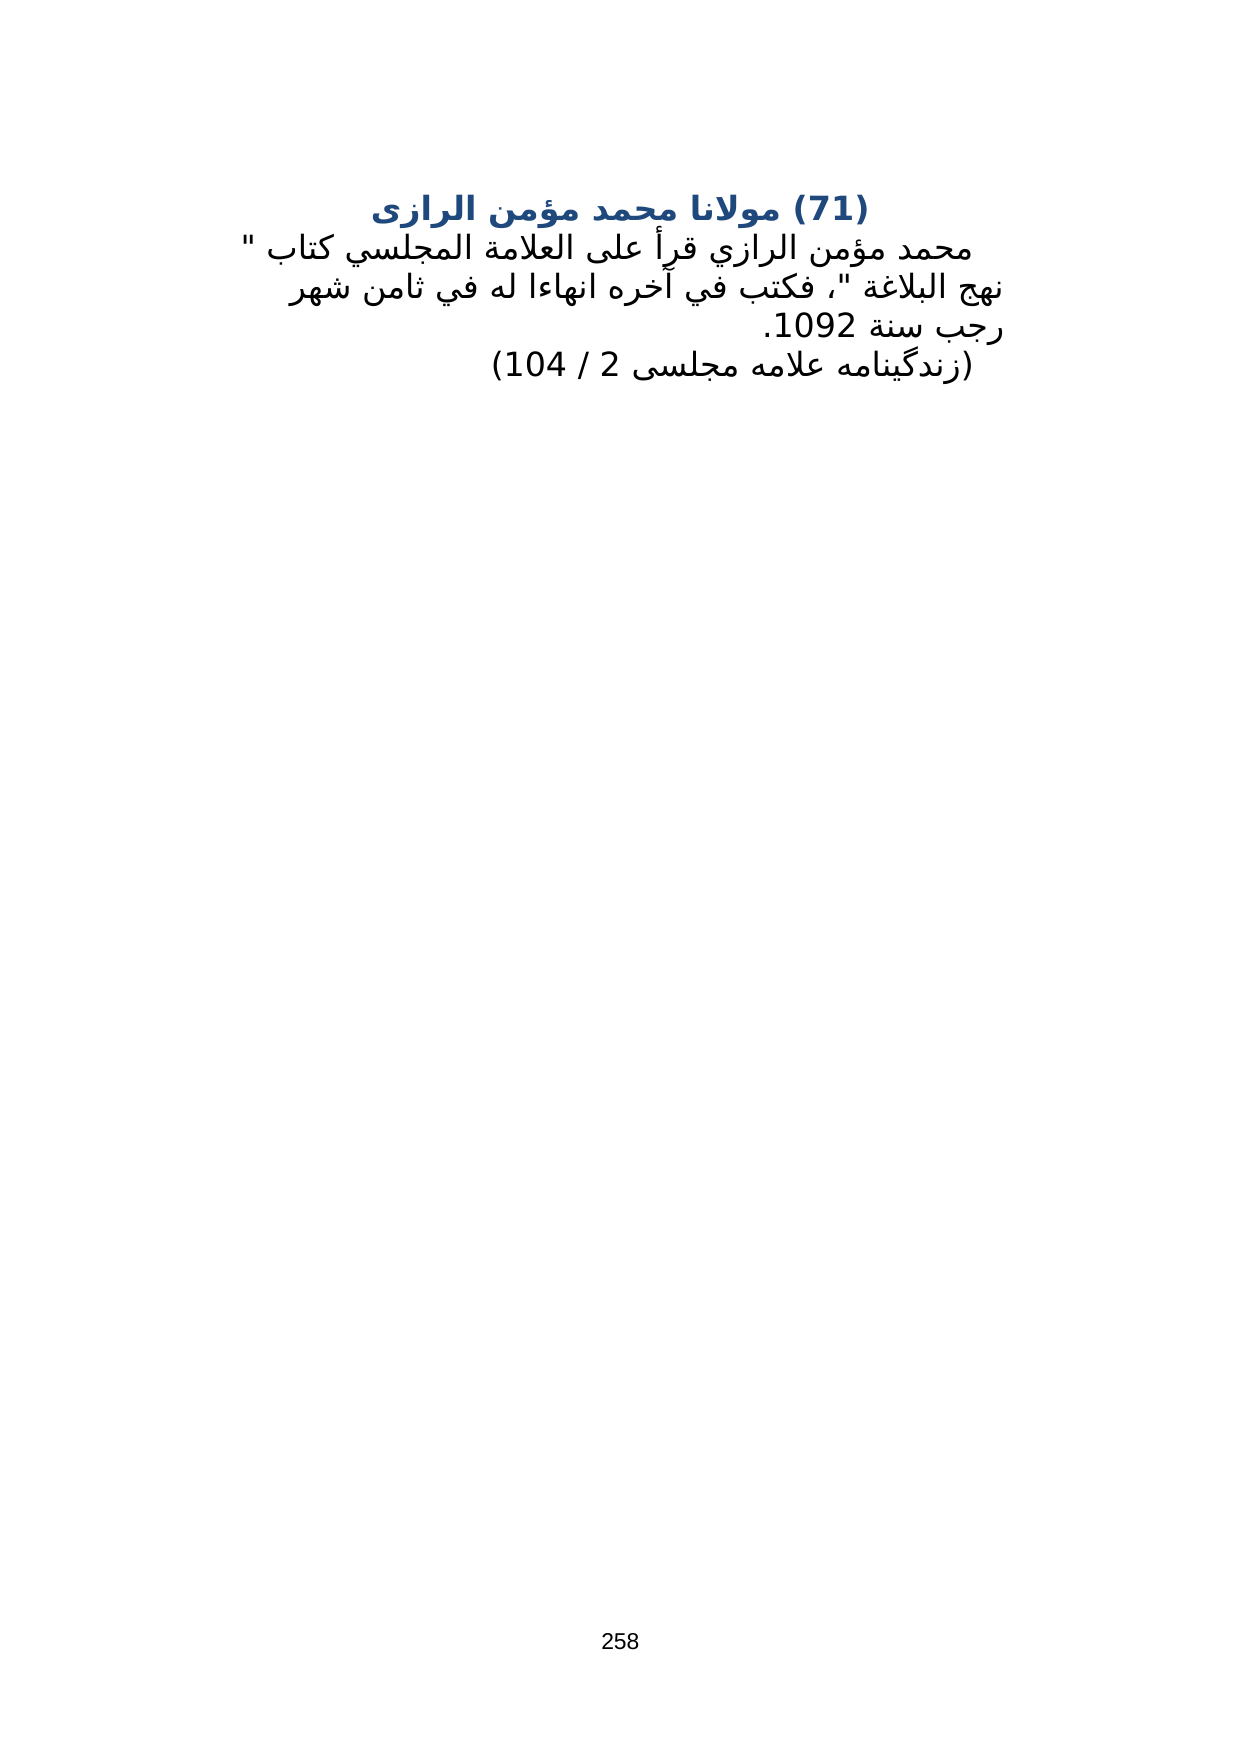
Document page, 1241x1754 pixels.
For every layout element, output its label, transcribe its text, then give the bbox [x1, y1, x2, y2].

subtitle (71) مولانا محمد مؤمن الرازى [236, 190, 1004, 228]
text محمد مؤمن الرازي قرأ على العلامة المجلسي كتاب " نهج البلاغة "، فكتب في آخره انهاء‌ا له في ثامن شهر رجب سنة 1092. [236, 228, 1004, 345]
text (زندگينامه علامه مجلسى 2 / 104) [236, 345, 1004, 384]
